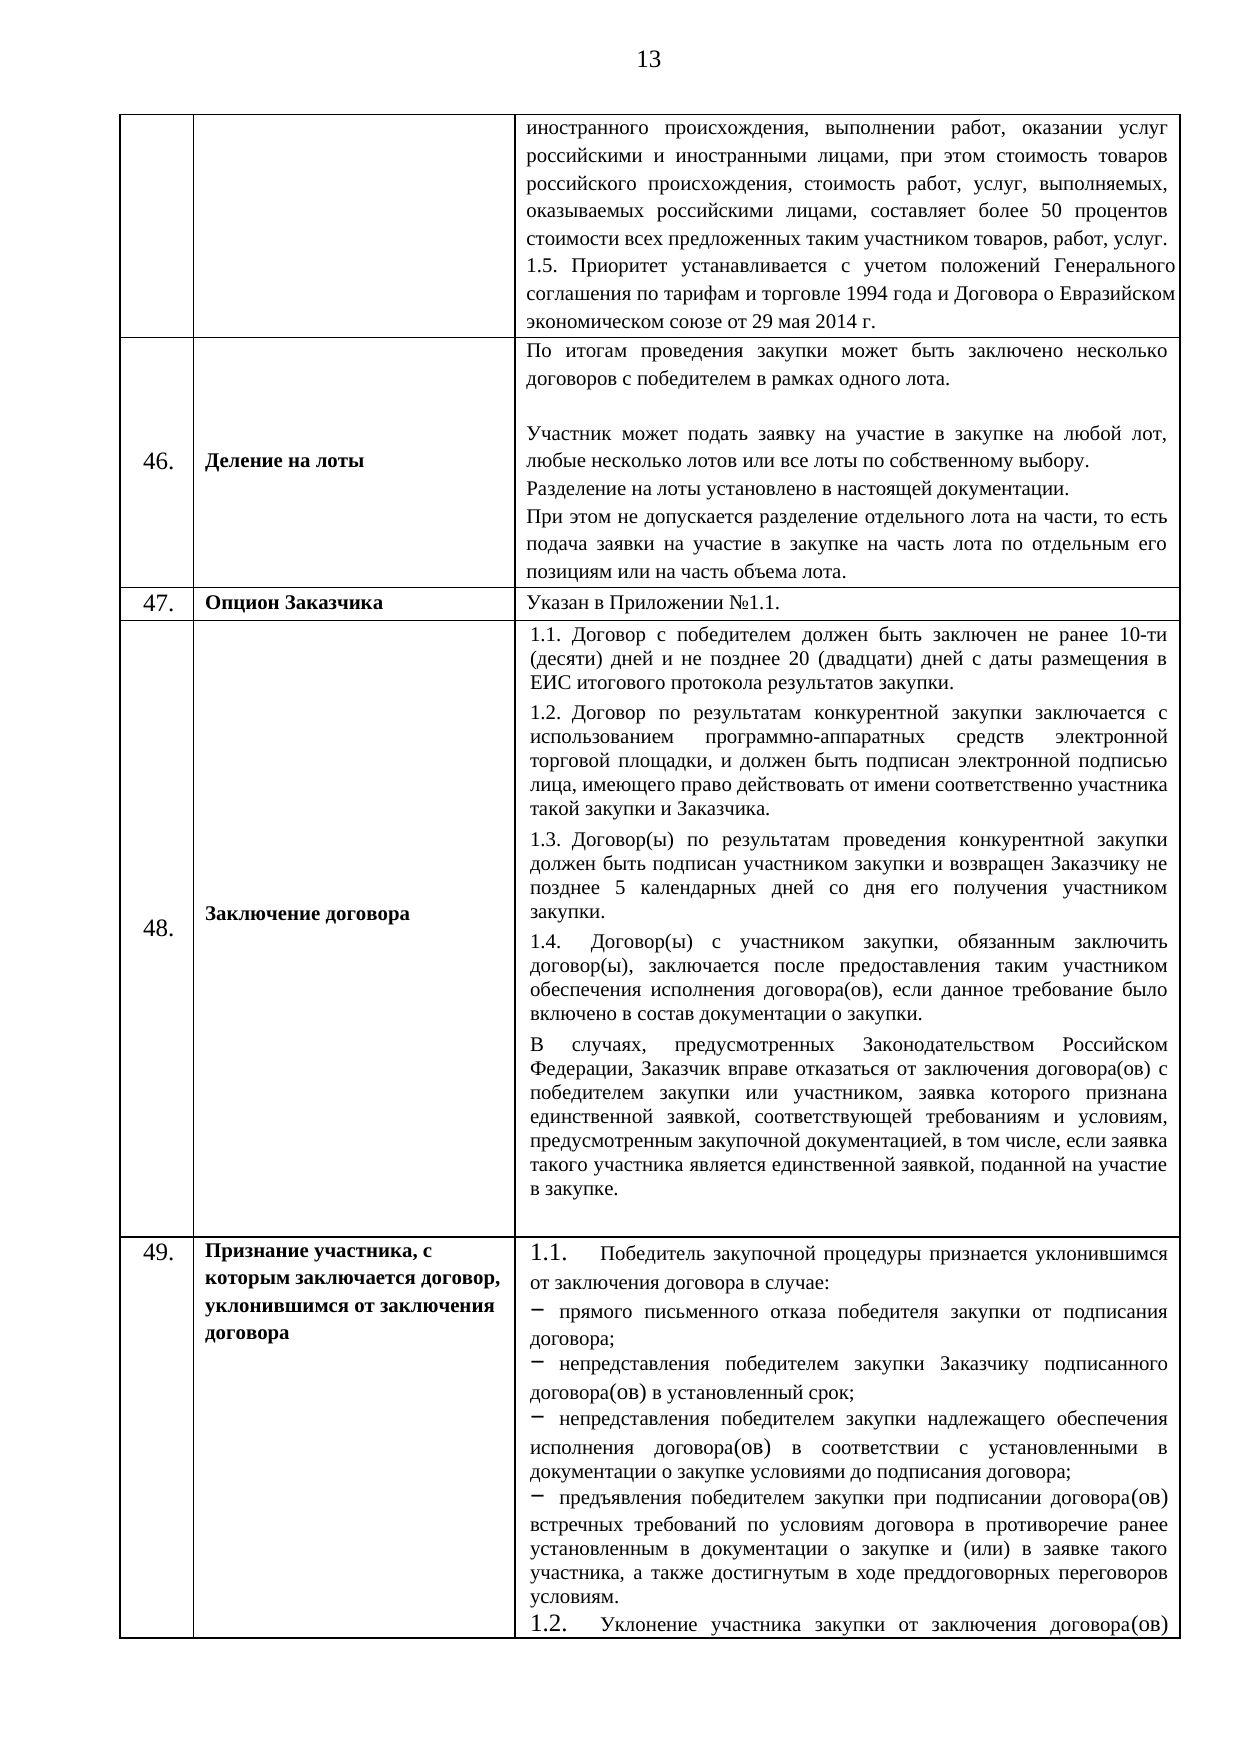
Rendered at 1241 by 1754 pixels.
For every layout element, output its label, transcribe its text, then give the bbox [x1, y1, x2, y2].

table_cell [516, 1238, 1179, 1637]
table_cell Опцион Заказчика [194, 588, 514, 620]
table_cell Указан в Приложении №1.1. [516, 588, 1179, 620]
table_cell [121, 115, 193, 337]
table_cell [194, 115, 514, 337]
table_cell [121, 588, 193, 620]
table_cell Заключение договора [194, 621, 514, 1236]
table_cell [121, 621, 193, 1236]
table_cell Деление на лоты [194, 338, 514, 587]
table_cell [121, 338, 193, 587]
table_cell [121, 1238, 193, 1637]
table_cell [516, 115, 1179, 337]
table_cell Договор с победителем должен быть заключен не ранее 10-ти (десяти) дней и не позднее 20 (двадцати) дней с даты размещения в ЕИС итогового протокола результатов закупки. Договор по результатам конкурентной закупки заключается с использованием программно-аппаратных средств электронной торговой площадки, и должен быть подписан электронной подписью лица, имеющего право действовать от имени соответственно участника такой закупки и Заказчика. Договор(ы) по результатам проведения конкурентной закупки должен быть подписан участником закупки и возвращен Заказчику не позднее 5 календарных дней со дня его получения участником закупки. Договор(ы) с участником закупки, обязанным заключить договор(ы), заключается после предоставления таким участником обеспечения исполнения договора(ов), если данное требование было включено в состав документации о закупки. В случаях, предусмотренных Законодательством Российском Федерации, Заказчик вправе отказаться от заключения договора(ов) с победителем закупки или участником, заявка которого признана единственной заявкой, соответствующей требованиям и условиям, предусмотренным закупочной документацией, в том числе, если заявка такого участника является единственной заявкой, поданной на участие в закупке. [516, 621, 1179, 1236]
table_cell По итогам проведения закупки может быть заключено несколько договоров с победителем в рамках одного лота. Участник может подать заявку на участие в закупке на любой лот, любые несколько лотов или все лоты по собственному выбору. Разделение на лоты установлено в настоящей документации. При этом не допускается разделение отдельного лота на части, то есть подача заявки на участие в закупке на часть лота по отдельным его позициям или на часть объема лота. [516, 338, 1179, 587]
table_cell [194, 1238, 514, 1637]
